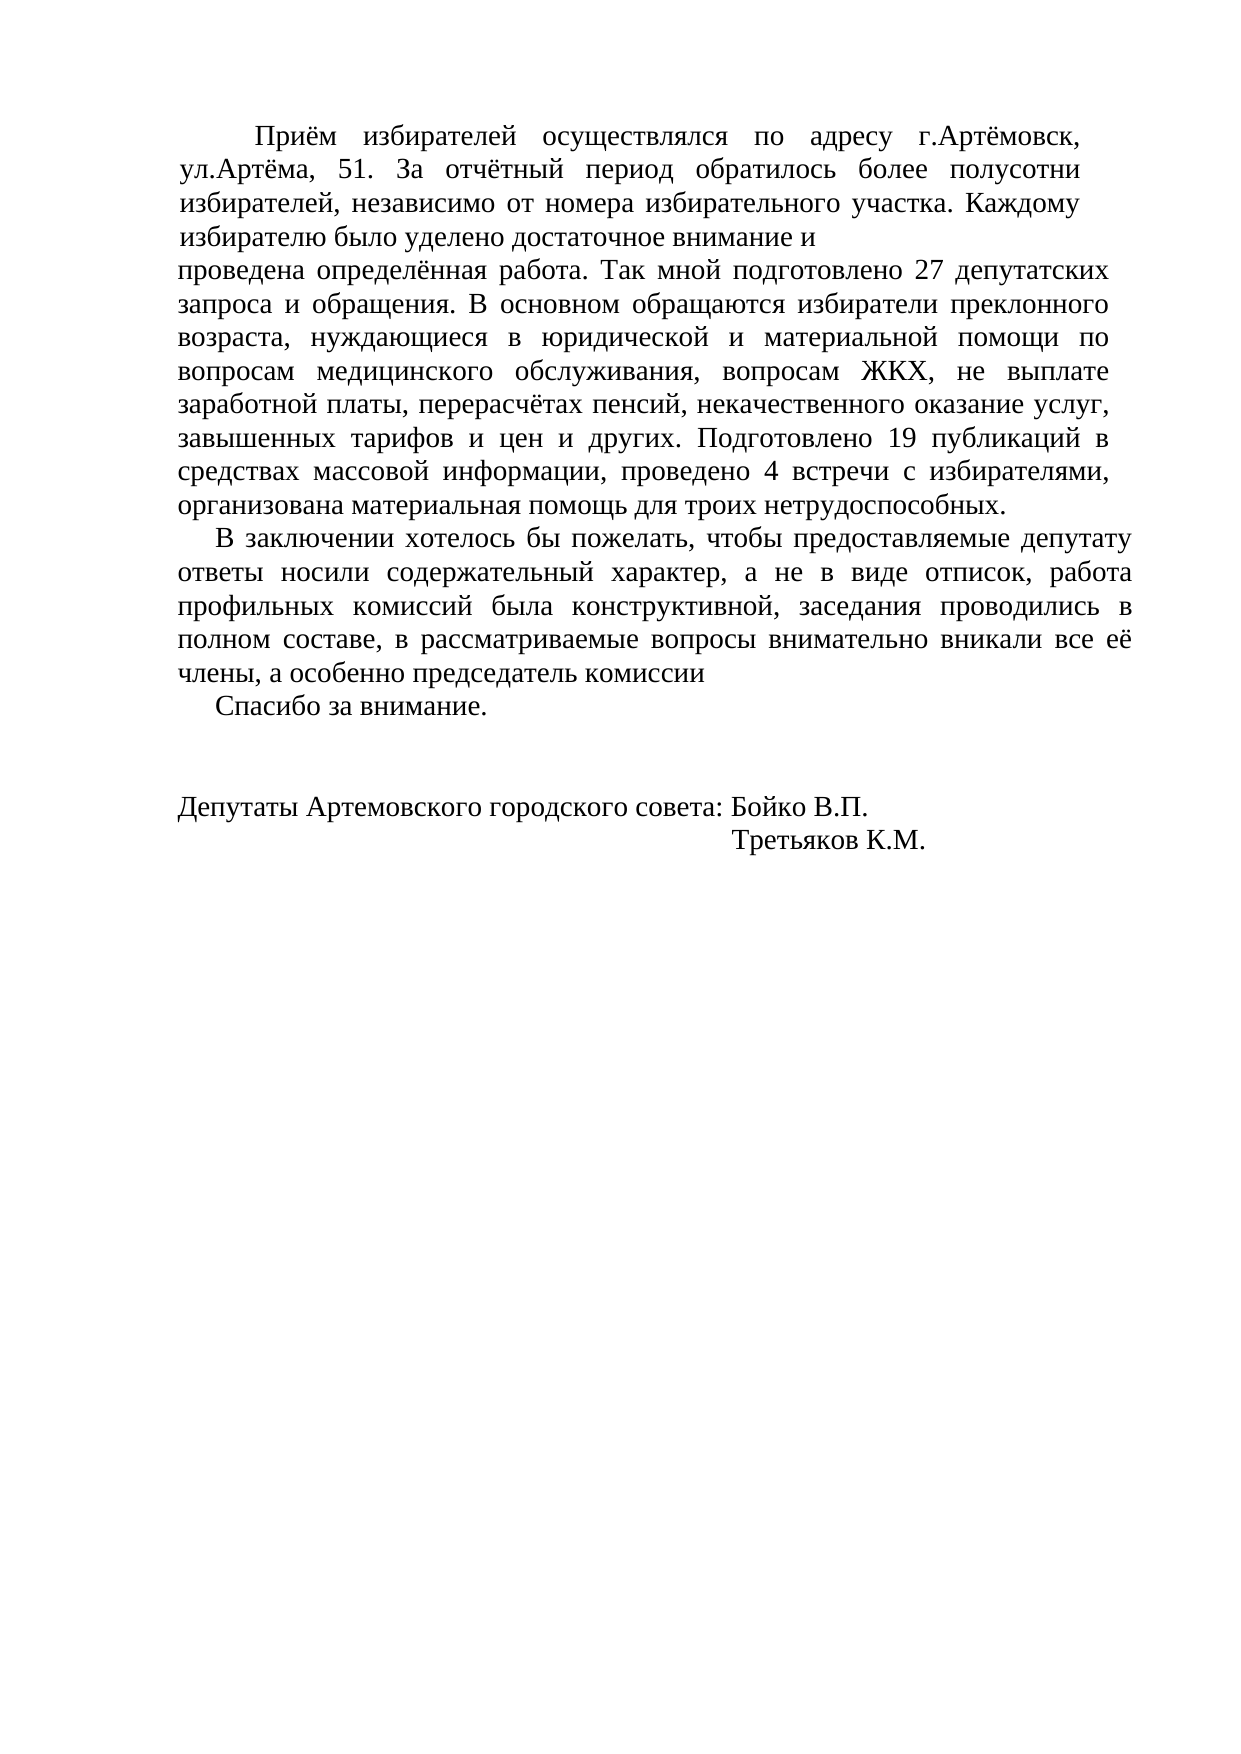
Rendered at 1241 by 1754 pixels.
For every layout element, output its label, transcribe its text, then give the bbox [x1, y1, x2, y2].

text Депутаты Артемовского городского совета: Бойко В.П. [177, 789, 1152, 822]
text проведена определённая работа. Так мной подготовлено 27 депутатских запроса и обращения. В основном обращаются избиратели преклонного возраста, нуждающиеся в юридической и материальной помощи по вопросам медицинского обслуживания, вопросам ЖКХ, не выплате заработной платы, перерасчётах пенсий, некачественного оказание услуг, завышенных тарифов и цен и других. Подготовлено 19 публикаций в средствах массовой информации, проведено 4 встречи с избирателями, организована материальная помощь для троих нетрудоспособных. [177, 252, 1110, 521]
text Приём избирателей осуществлялся по адресу г.Артёмовск, ул.Артёма, 51. За отчётный период обратилось более полусотни избирателей, независимо от номера избирательного участка. Каждому избирателю было уделено достаточное внимание и [179, 118, 1081, 252]
text Спасибо за внимание. [177, 688, 1152, 722]
text Третьяков К.М. [177, 822, 1152, 856]
text В заключении хотелось бы пожелать, чтобы предоставляемые депутату ответы носили содержательный характер, а не в виде отписок, работа профильных комиссий была конструктивной, заседания проводились в полном составе, в рассматриваемые вопросы внимательно вникали все её члены, а особенно председатель комиссии [177, 521, 1133, 688]
